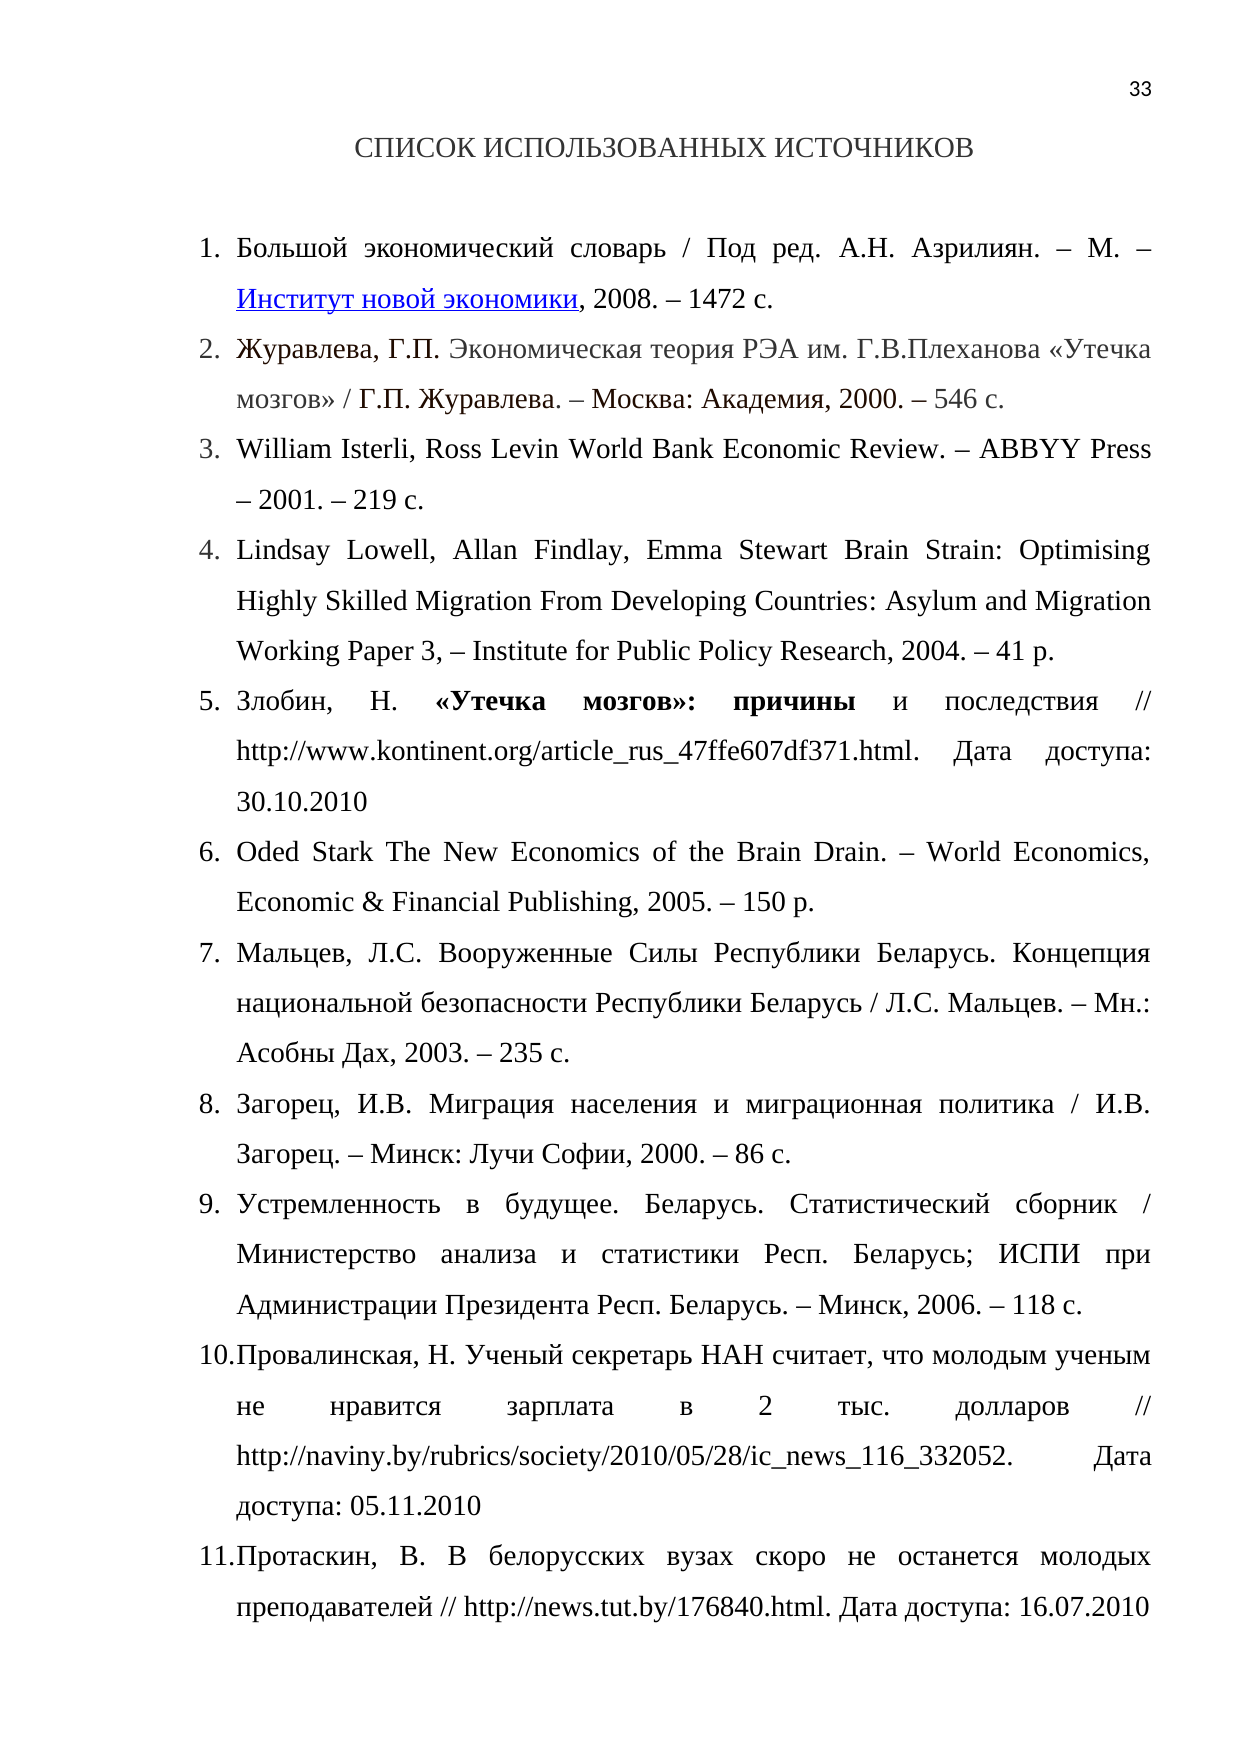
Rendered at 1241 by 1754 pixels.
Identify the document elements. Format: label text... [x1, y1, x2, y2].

list Протаскин, В. В белорусских вузах скоро не останется молодых преподавателей // http://news.tut.by/176840.html. Дата доступа: 16.07.2010 [199, 1538, 1152, 1622]
list Устремленность в будущее. Беларусь. Статистический сборник / Министерство анализа и статистики Респ. Беларусь; ИСПИ при Администрации Президента Респ. Беларусь. – Минск, 2006. – 118 с. [199, 1186, 1152, 1321]
list Lindsay Lowell, Allan Findlay, Emma Stewart Brain Strain: Optimising Highly Skilled Migration From Developing Countries: Asylum and Migration Working Paper 3, – Institute for Public Policy Research, 2004. – 41 р. [199, 532, 1152, 666]
list Журавлева, Г.П. Экономическая теория РЭА им. Г.В.Плеханова «Утечка мозгов» / Г.П. Журавлева. – Москва: Академия, 2000. – 546 с. [199, 331, 1152, 415]
list Провалинская, Н. Ученый секретарь НАН считает, что молодым ученым не нравится зарплата в 2 тыс. долларов // http://naviny.by/rubrics/society/2010/05/28/ic_news_116_332052. Дата доступа: 05.11.2010 [199, 1337, 1152, 1522]
list William Isterli, Ross Levin World Bank Economic Review. – ABBYY Press – 2001. – 219 с. [199, 432, 1152, 516]
list Загорец, И.В. Миграция населения и миграционная политика / И.В. Загорец. – Минск: Лучи Софии, 2000. – 86 с. [199, 1086, 1152, 1169]
list Злобин, Н. «Утечка мозгов»: причины и последствия // http://www.kontinent.org/article_rus_47ffe607df371.html. Дата доступа: 30.10.2010 [199, 683, 1152, 817]
list Большой экономический словарь / Под ред. А.Н. Азрилиян. – М. – Институт новой экономики, 2008. – 1472 с. [199, 230, 1152, 314]
list Мальцев, Л.С. Вооруженные Силы Республики Беларусь. Концепция национальной безопасности Республики Беларусь / Л.С. Мальцев. – Мн.: Асобны Дах, 2003. – 235 с. [199, 935, 1152, 1069]
text СПИСОК ИСПОЛЬЗОВАННЫХ ИСТОЧНИКОВ [177, 130, 1152, 163]
list Oded Stark The New Economics of the Brain Drain. – World Economics, Economic & Financial Publishing, 2005. – 150 р. [199, 834, 1152, 918]
